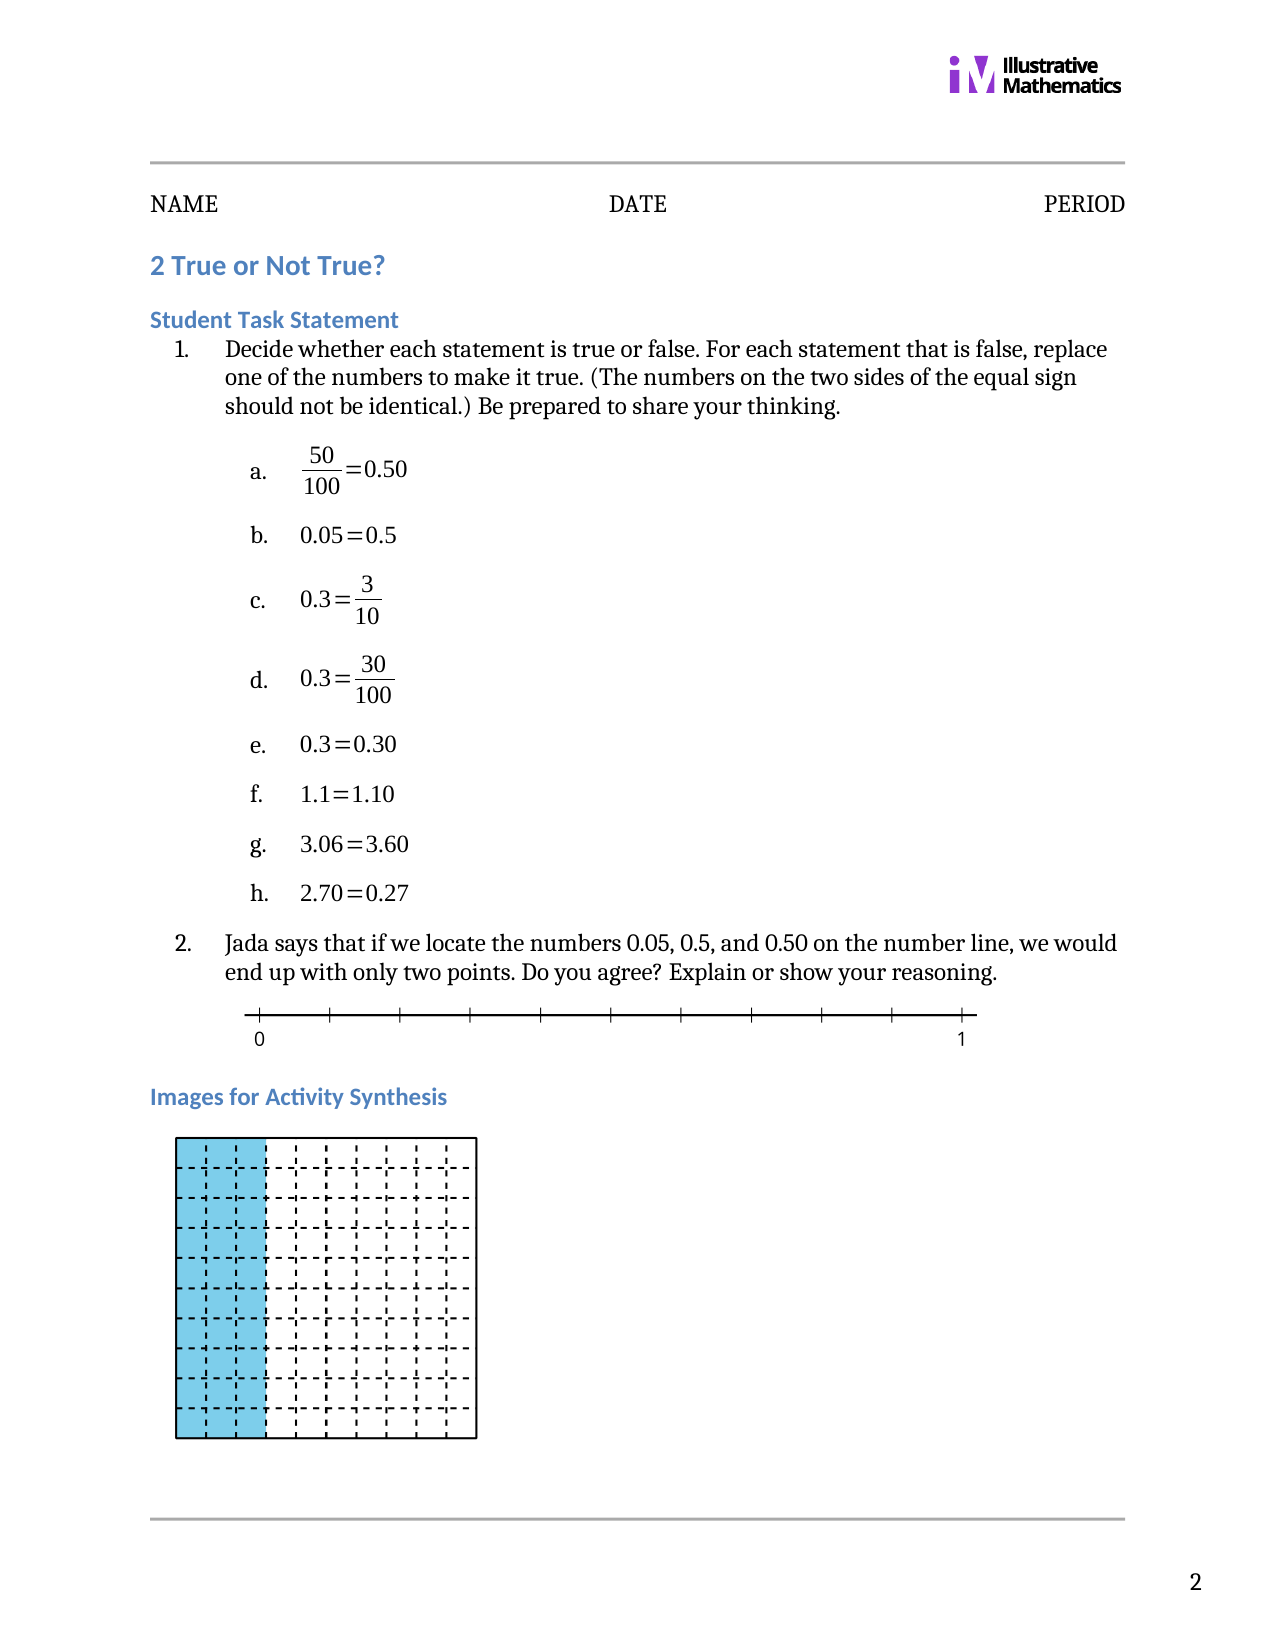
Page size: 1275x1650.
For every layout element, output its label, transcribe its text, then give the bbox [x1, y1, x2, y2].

subtitle 2 True or Not True? [150, 247, 1125, 283]
list Decide whether each statement is true or false. For each statement that is false, replace one of the numbers to make it true. (The numbers on the two sides of the equal sign should not be identical.) Be prepared to share your thinking. [175, 334, 1125, 421]
list Jada says that if we locate the numbers 0.05, 0.5, and 0.50 on the number line, we would end up with only two points. Do you agree? Explain or show your reasoning. [175, 929, 1125, 986]
picture [243, 1007, 978, 1054]
picture [168, 1130, 484, 1442]
subtitle Images for Activity Synthesis [150, 1081, 1125, 1112]
picture [949, 55, 1121, 93]
subtitle Student Task Statement [150, 304, 1125, 334]
